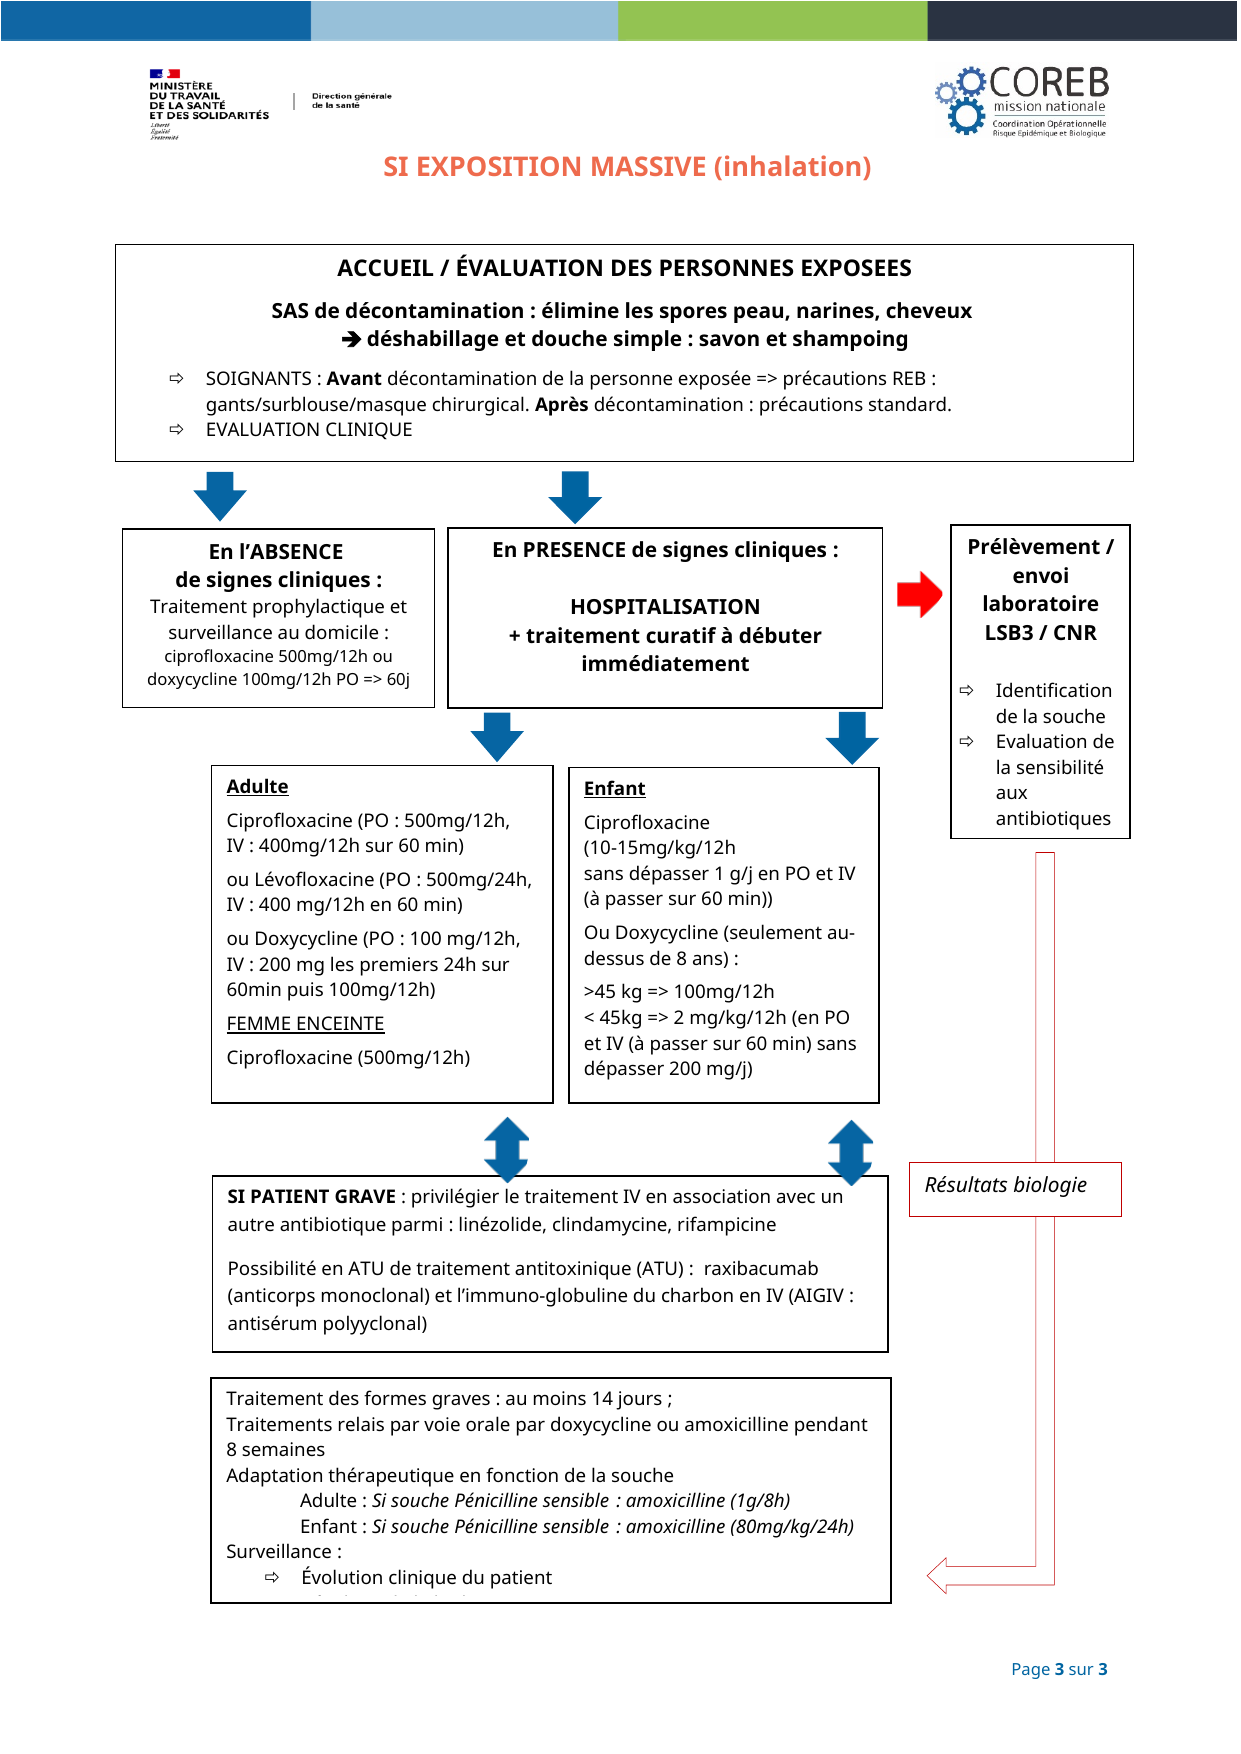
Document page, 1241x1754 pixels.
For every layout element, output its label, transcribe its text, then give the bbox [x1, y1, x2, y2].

picture [935, 62, 1109, 138]
text SI EXPOSITION MASSIVE (inhalation) [148, 148, 1107, 184]
picture [1, 1, 1237, 41]
picture [147, 67, 411, 143]
